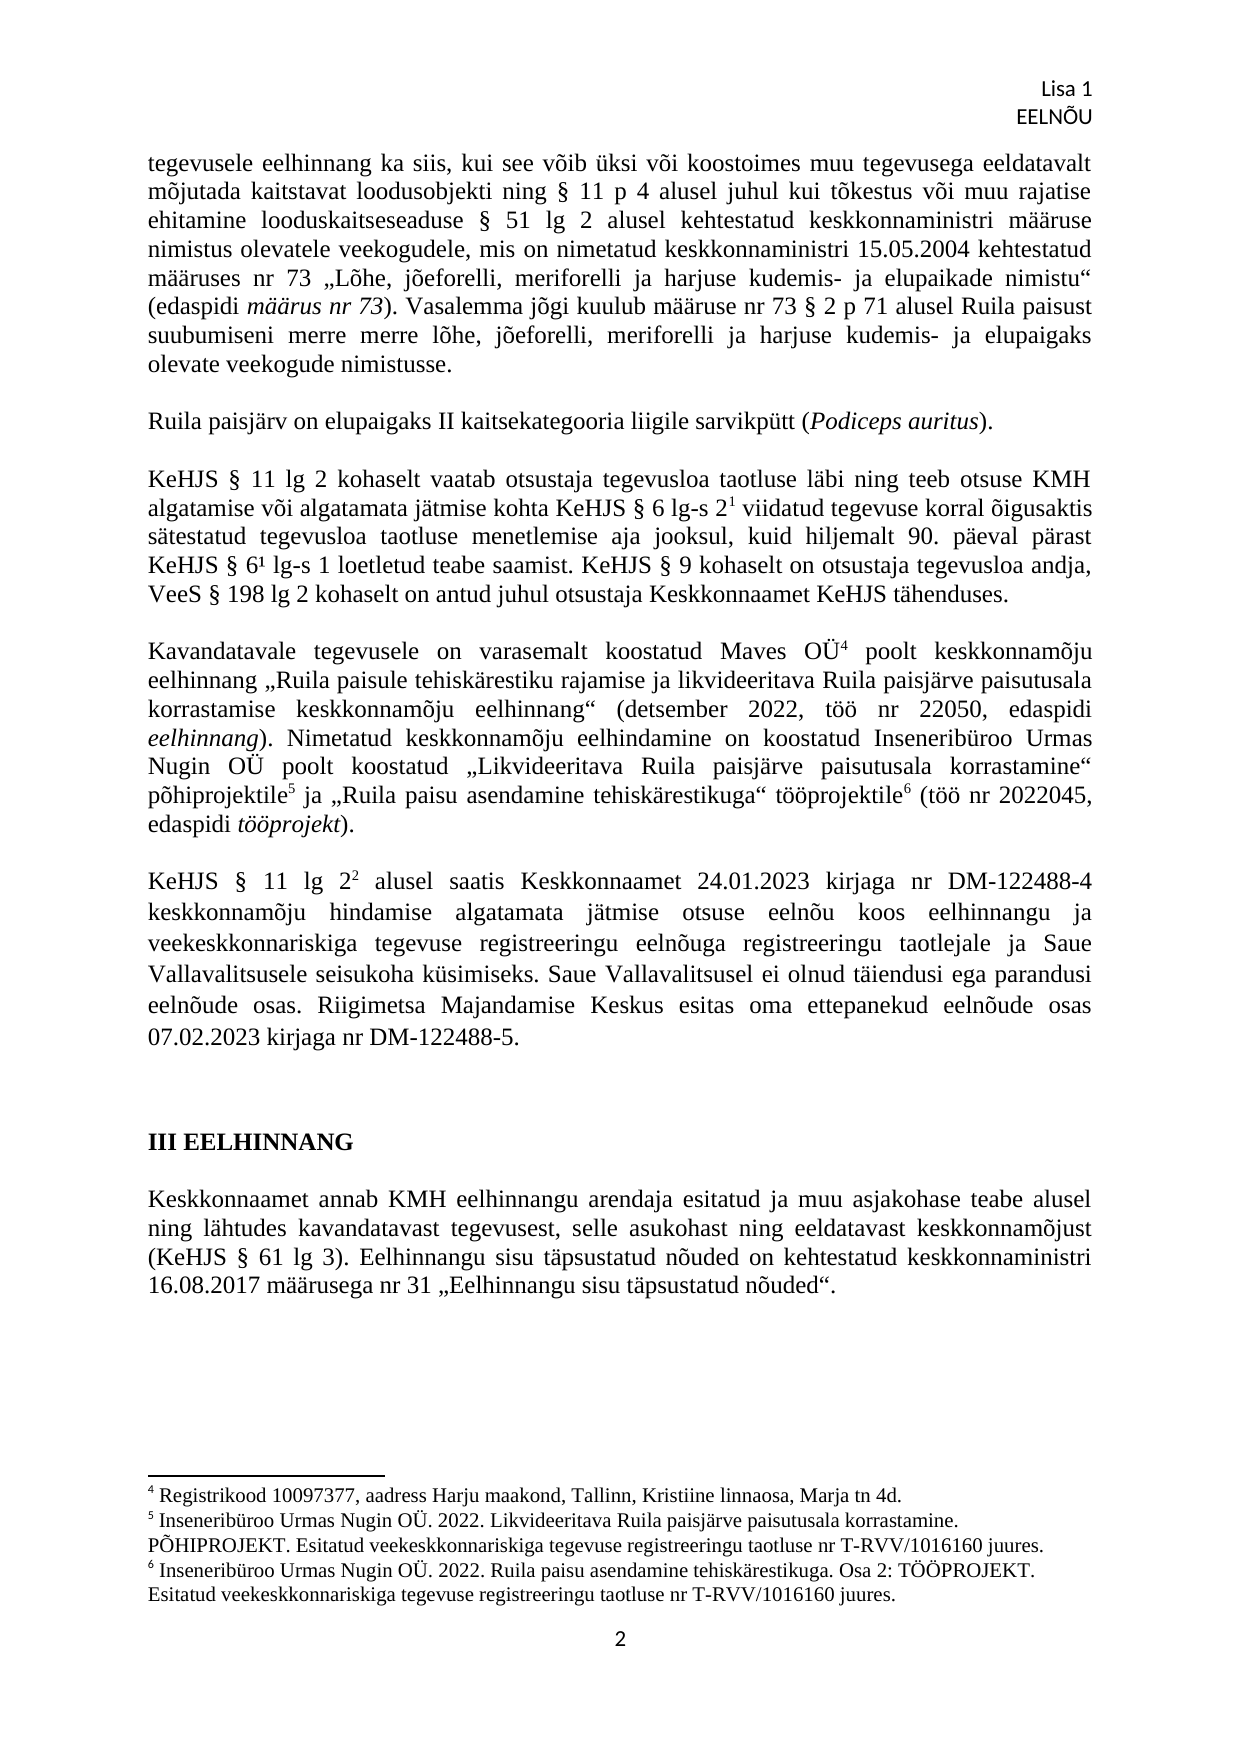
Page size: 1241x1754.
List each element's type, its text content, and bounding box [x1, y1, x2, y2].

text KeHJS § 11 lg 2 kohaselt vaatab otsustaja tegevusloa taotluse läbi ning teeb otsuse KMH algatamise või algatamata jätmise kohta KeHJS § 6 lg-s 21 viidatud tegevuse korral õigusaktis sätestatud tegevusloa taotluse menetlemise aja jooksul, kuid hiljemalt 90. päeval pärast KeHJS § 6¹ lg-s 1 loetletud teabe saamist. KeHJS § 9 kohaselt on otsustaja tegevusloa andja, VeeS § 198 lg 2 kohaselt on antud juhul otsustaja Keskkonnaamet KeHJS tähenduses. [148, 464, 1093, 608]
text Ruila paisjärv on elupaigaks II kaitsekategooria liigile sarvikpütt (Podiceps auritus). [148, 406, 1093, 435]
text III EELHINNANG [148, 1127, 1093, 1156]
text Keskkonnaamet annab KMH eelhinnangu arendaja esitatud ja muu asjakohase teabe alusel ning lähtudes kavandatavast tegevusest, selle asukohast ning eeldatavast keskkonnamõjust (KeHJS § 61 lg 3). Eelhinnangu sisu täpsustatud nõuded on kehtestatud keskkonnaministri 16.08.2017 määrusega nr 31 „Eelhinnangu sisu täpsustatud nõuded“. [148, 1184, 1093, 1299]
text Kavandatavale tegevusele on varasemalt koostatud Maves OÜ poolt keskkonnamõju eelhinnang „Ruila paisule tehiskärestiku rajamise ja likvideeritava Ruila paisjärve paisutusala korrastamise keskkonnamõju eelhinnang“ (detsember 2022, töö nr 22050, edaspidi eelhinnang). Nimetatud keskkonnamõju eelhindamine on koostatud Inseneribüroo Urmas Nugin OÜ poolt koostatud „Likvideeritava Ruila paisjärve paisutusala korrastamine“ põhiprojektile ja „Ruila paisu asendamine tehiskärestikuga“ tööprojektile (töö nr 2022045, edaspidi tööprojekt). [148, 636, 1093, 838]
text KeHJS § 11 lg 22 alusel saatis Keskkonnaamet 24.01.2023 kirjaga nr DM-122488-4 keskkonnamõju hindamise algatamata jätmise otsuse eelnõu koos eelhinnangu ja veekeskkonnariskiga tegevuse registreeringu eelnõuga registreeringu taotlejale ja Saue Vallavalitsusele seisukoha küsimiseks. Saue Vallavalitsusel ei olnud täiendusi ega parandusi eelnõude osas. Riigimetsa Majandamise Keskus esitas oma ettepanekud eelnõude osas 07.02.2023 kirjaga nr DM-122488-5. [148, 866, 1093, 1050]
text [148, 148, 1093, 378]
